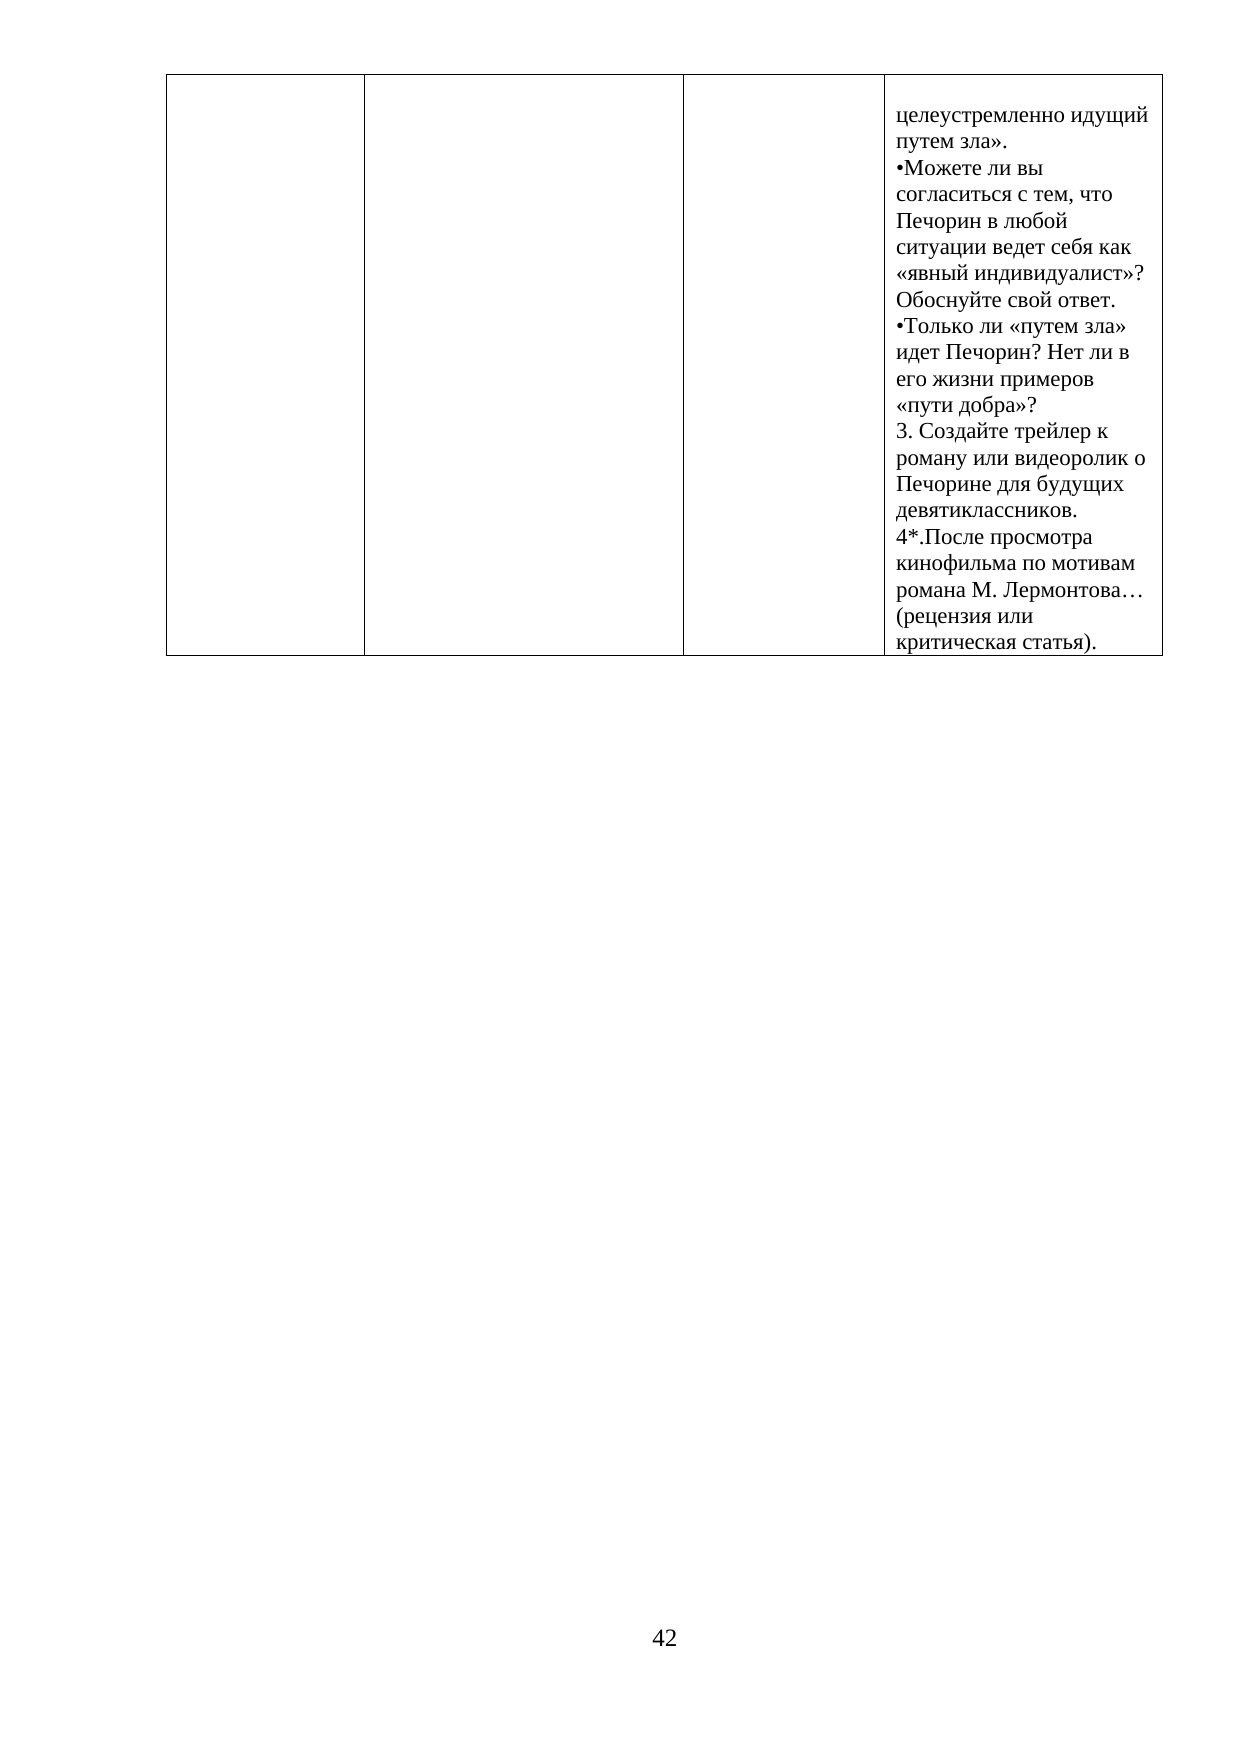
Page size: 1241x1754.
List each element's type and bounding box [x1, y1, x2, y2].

table_cell [167, 75, 364, 655]
table_cell [684, 75, 884, 655]
table_cell [885, 75, 1162, 655]
table_cell [365, 75, 683, 655]
